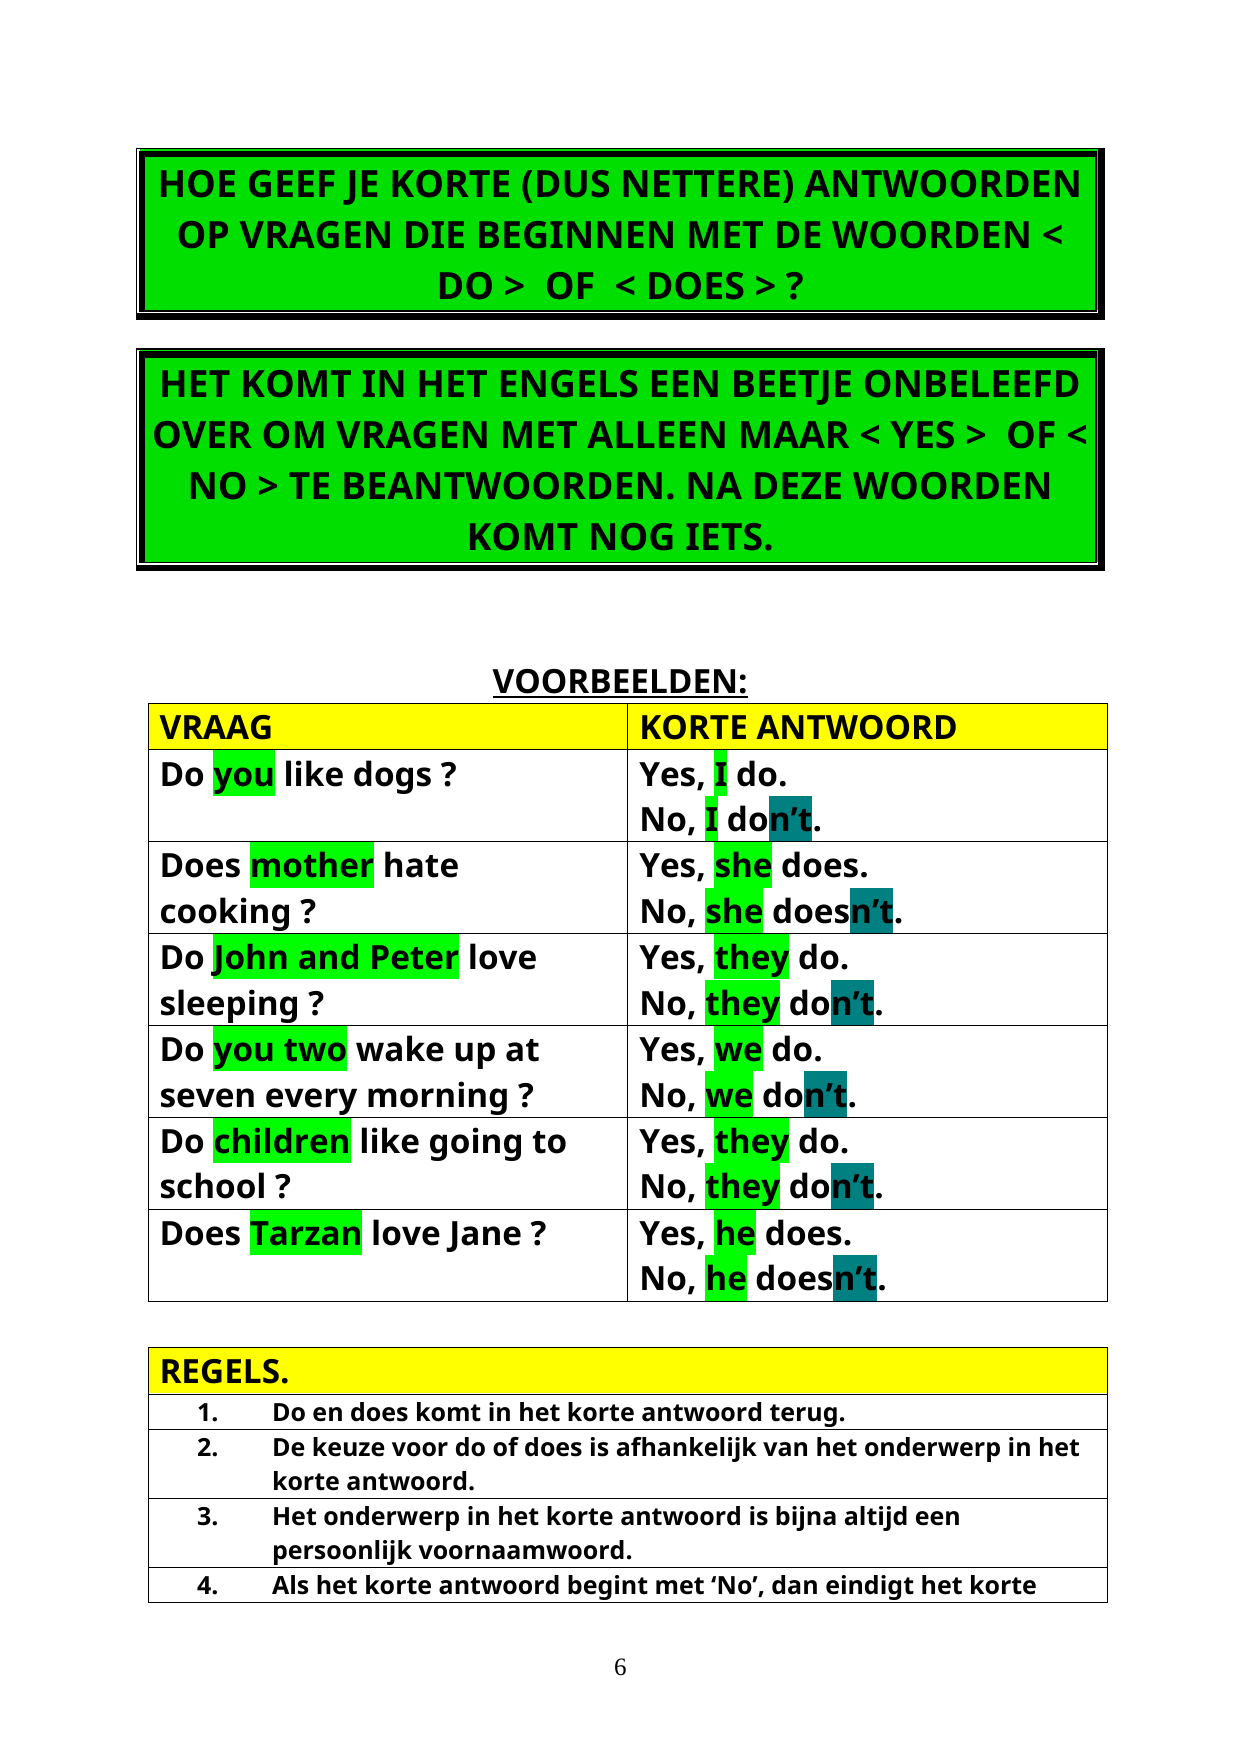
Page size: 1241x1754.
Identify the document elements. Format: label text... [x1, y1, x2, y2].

table_cell Do you two wake up at seven every morning ? [149, 1026, 627, 1117]
table_cell Het onderwerp in het korte antwoord is bijna altijd een persoonlijk voornaamwoord. [149, 1499, 1107, 1567]
table_cell Yes, she does. No, she doesn’t. [763, 842, 1107, 933]
table_cell Yes, we do. No, we don’t. [753, 1026, 1107, 1117]
table_cell Yes, I do. No, I don’t. [718, 750, 1107, 841]
table_header VRAAG [149, 704, 627, 749]
table_header HOE GEEF JE KORTE (DUS NETTERE) ANTWOORDEN OP VRAGEN DIE BEGINNEN MET DE WOORDEN < DO > OF < DOES > ? [145, 157, 1095, 310]
table_cell Yes, she does. No, she doesn’t. [628, 842, 714, 933]
table_cell Yes, he does. No, he doesn’t. [747, 1210, 1107, 1301]
table_cell Do you like dogs ? [149, 750, 627, 841]
table_cell Yes, we do. No, we don’t. [628, 1026, 714, 1117]
table_cell Yes, they do. No, they don’t. [628, 1118, 714, 1209]
table_cell De keuze voor do of does is afhankelijk van het onderwerp in het korte antwoord. [149, 1430, 1107, 1498]
table_cell Does Tarzan love Jane ? [149, 1210, 627, 1301]
table_header KORTE ANTWOORD [628, 704, 1107, 749]
table_cell Yes, they do. No, they don’t. [780, 1118, 1107, 1209]
table_cell Do John and Peter love sleeping ? [149, 934, 627, 1025]
table_cell Yes, he does. No, he doesn’t. [628, 1210, 714, 1301]
table_header REGELS. [149, 1348, 1107, 1393]
table_cell Does mother hate cooking ? [149, 842, 627, 933]
table_cell Do children like going to school ? [149, 1118, 627, 1209]
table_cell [149, 1568, 1107, 1602]
table_cell Do en does komt in het korte antwoord terug. [149, 1395, 1107, 1428]
table_header HET KOMT IN HET ENGELS EEN BEETJE ONBELEEFD OVER OM VRAGEN MET ALLEEN MAAR < YES > OF < NO > TE BEANTWOORDEN. NA DEZE WOORDEN KOMT NOG IETS. [145, 358, 1095, 562]
table_cell Yes, they do. No, they don’t. [628, 934, 1107, 1025]
text VOORBEELDEN: [148, 657, 1093, 703]
table_cell Yes, I do. No, I don’t. [628, 750, 714, 841]
